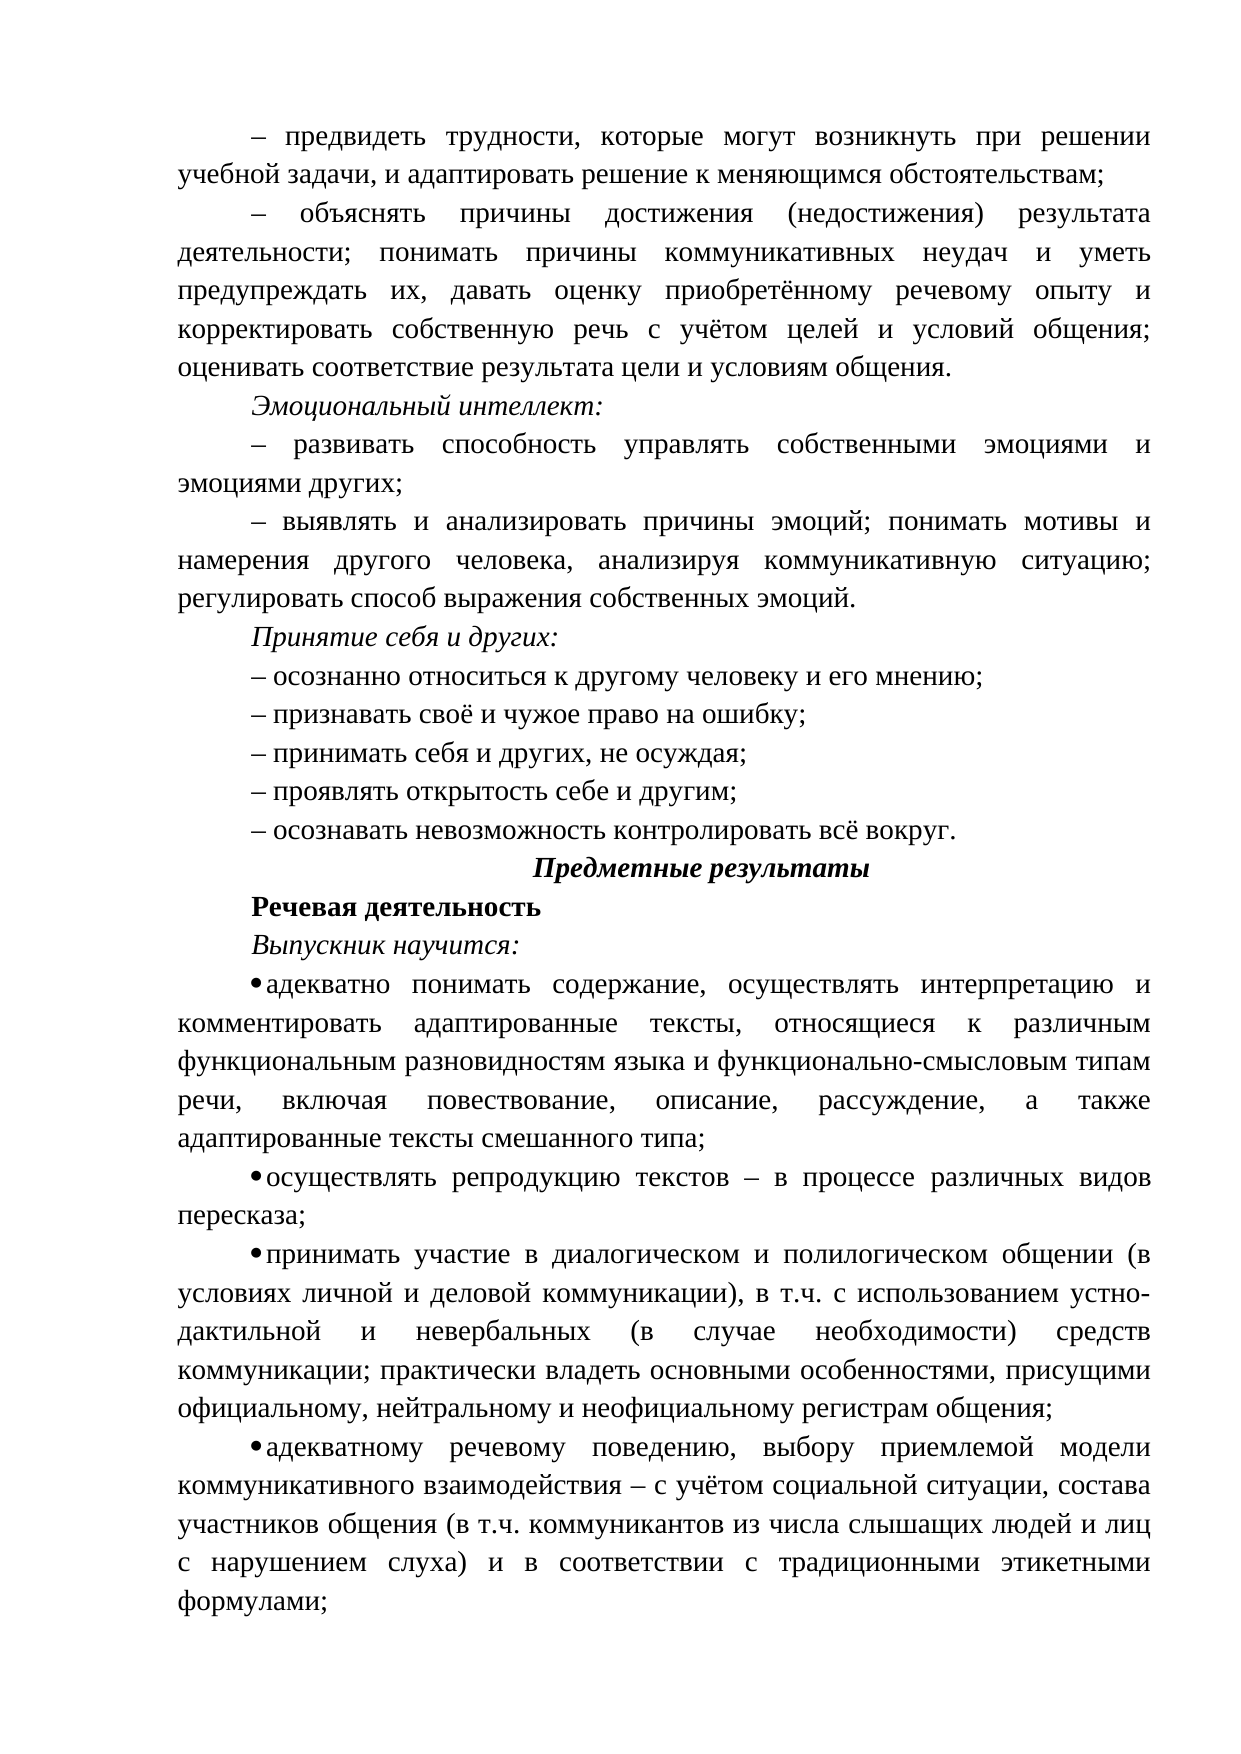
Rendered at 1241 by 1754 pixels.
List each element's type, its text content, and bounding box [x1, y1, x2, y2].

text – осознавать невозможность контролировать всё вокруг. [177, 812, 1152, 845]
text – предвидеть трудности, которые могут возникнуть при решении учебной задачи, и адаптировать решение к меняющимся обстоятельствам; [177, 118, 1152, 190]
text Речевая деятельность [177, 889, 1152, 922]
text Предметные результаты [177, 850, 1152, 884]
text – выявлять и анализировать причины эмоций; понимать мотивы и намерения другого человека, анализируя коммуникативную ситуацию; регулировать способ выражения собственных эмоций. [177, 503, 1152, 614]
list адекватно понимать содержание, осуществлять интерпретацию и комментировать адаптированные тексты, относящиеся к различным функциональным разновидностям языка и функционально-смысловым типам речи, включая повествование, описание, рассуждение, а также адаптированные тексты смешанного типа; [177, 966, 1152, 1154]
text Выпускник научится: [177, 927, 1152, 961]
list осуществлять репродукцию текстов – в процессе различных видов пересказа; [177, 1159, 1152, 1231]
text – проявлять открытость себе и другим; [177, 773, 1152, 807]
text Принятие себя и других: [177, 619, 1152, 653]
text – объяснять причины достижения (недостижения) результата деятельности; понимать причины коммуникативных неудач и уметь предупреждать их, давать оценку приобретённому речевому опыту и корректировать собственную речь с учётом целей и условий общения; оценивать соответствие результата цели и условиям общения. [177, 195, 1152, 383]
text – осознанно относиться к другому человеку и его мнению; [177, 658, 1152, 691]
list адекватному речевому поведению, выбору приемлемой модели коммуникативного взаимодействия – с учётом социальной ситуации, состава участников общения (в т.ч. коммуникантов из числа слышащих людей и лиц с нарушением слуха) и в соответствии с традиционными этикетными формулами; [177, 1429, 1152, 1617]
text – признавать своё и чужое право на ошибку; [177, 696, 1152, 730]
text Эмоциональный интеллект: [177, 388, 1152, 421]
text – развивать способность управлять собственными эмоциями и эмоциями других; [177, 426, 1152, 498]
text – принимать себя и других, не осуждая; [177, 735, 1152, 768]
list принимать участие в диалогическом и полилогическом общении (в условиях личной и деловой коммуникации), в т.ч. с использованием устно-дактильной и невербальных (в случае необходимости) средств коммуникации; практически владеть основными особенностями, присущими официальному, нейтральному и неофициальному регистрам общения; [177, 1236, 1152, 1424]
